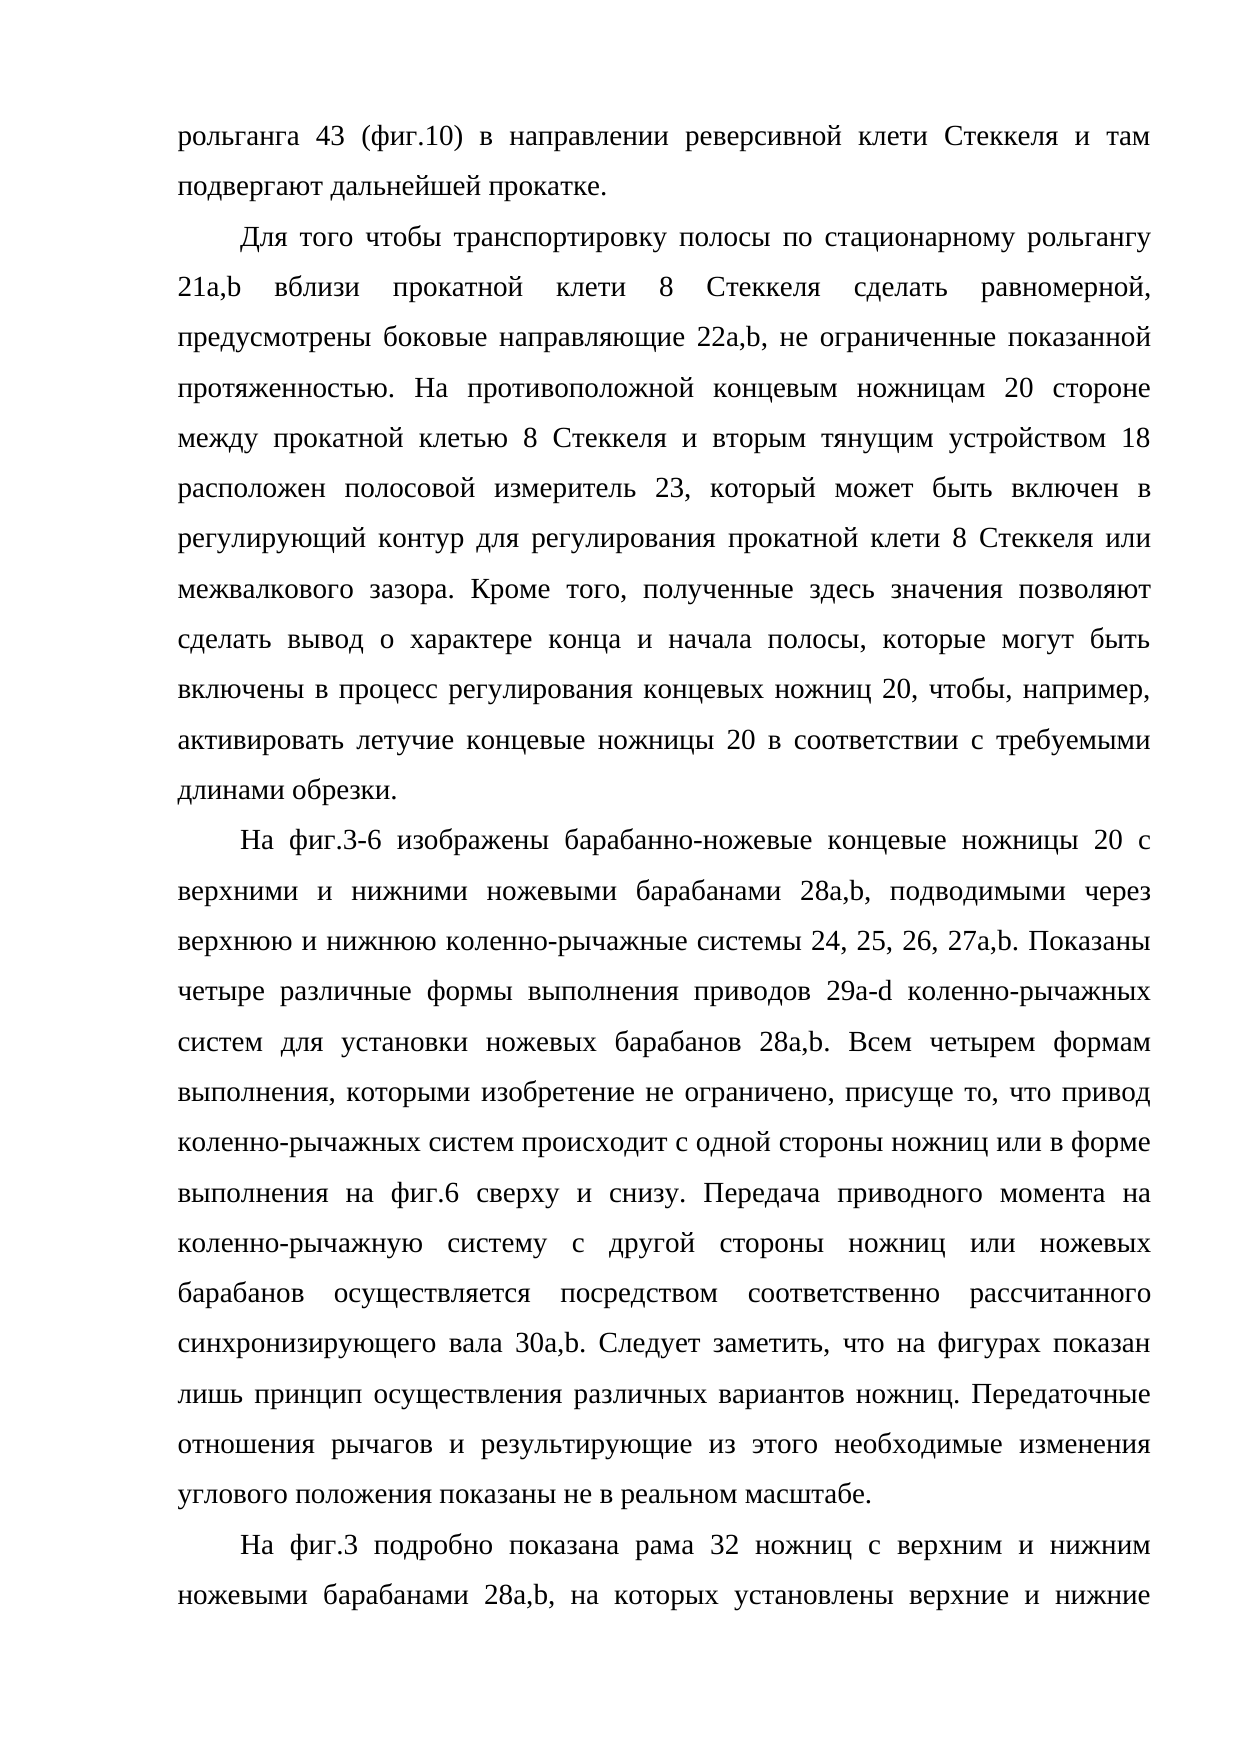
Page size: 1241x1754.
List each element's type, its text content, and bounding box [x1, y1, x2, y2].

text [177, 118, 1152, 202]
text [177, 1527, 1152, 1611]
text На фиг.3-6 изображены барабанно-ножевые концевые ножницы 20 с верхними и нижними ножевыми барабанами 28а,b, подводимыми через верхнюю и нижнюю коленно-рычажные системы 24, 25, 26, 27а,b. Показаны четыре различные формы выполнения приводов 29а-d коленно-рычажных систем для установки ножевых барабанов 28а,b. Всем четырем формам выполнения, которыми изобретение не ограничено, присуще то, что привод коленно-рычажных систем происходит с одной стороны ножниц или в форме выполнения на фиг.6 сверху и снизу. Передача приводного момента на коленно-рычажную систему с другой стороны ножниц или ножевых барабанов осуществляется посредством соответственно рассчитанного синхронизирующего вала 30а,b. Следует заметить, что на фигурах показан лишь принцип осуществления различных вариантов ножниц. Передаточные отношения рычагов и результирующие из этого необходимые изменения углового положения показаны не в реальном масштабе. [177, 822, 1152, 1510]
text Для того чтобы транспортировку полосы по стационарному рольгангу 21а,b вблизи прокатной клети 8 Стеккеля сделать равномерной, предусмотрены боковые направляющие 22а,b, не ограниченные показанной протяженностью. На противоположной концевым ножницам 20 стороне между прокатной клетью 8 Стеккеля и вторым тянущим устройством 18 расположен полосовой измеритель 23, который может быть включен в регулирующий контур для регулирования прокатной клети 8 Стеккеля или межвалкового зазора. Кроме того, полученные здесь значения позволяют сделать вывод о характере конца и начала полосы, которые могут быть включены в процесс регулирования концевых ножниц 20, чтобы, например, активировать летучие концевые ножницы 20 в соответствии с требуемыми длинами обрезки. [177, 219, 1152, 806]
